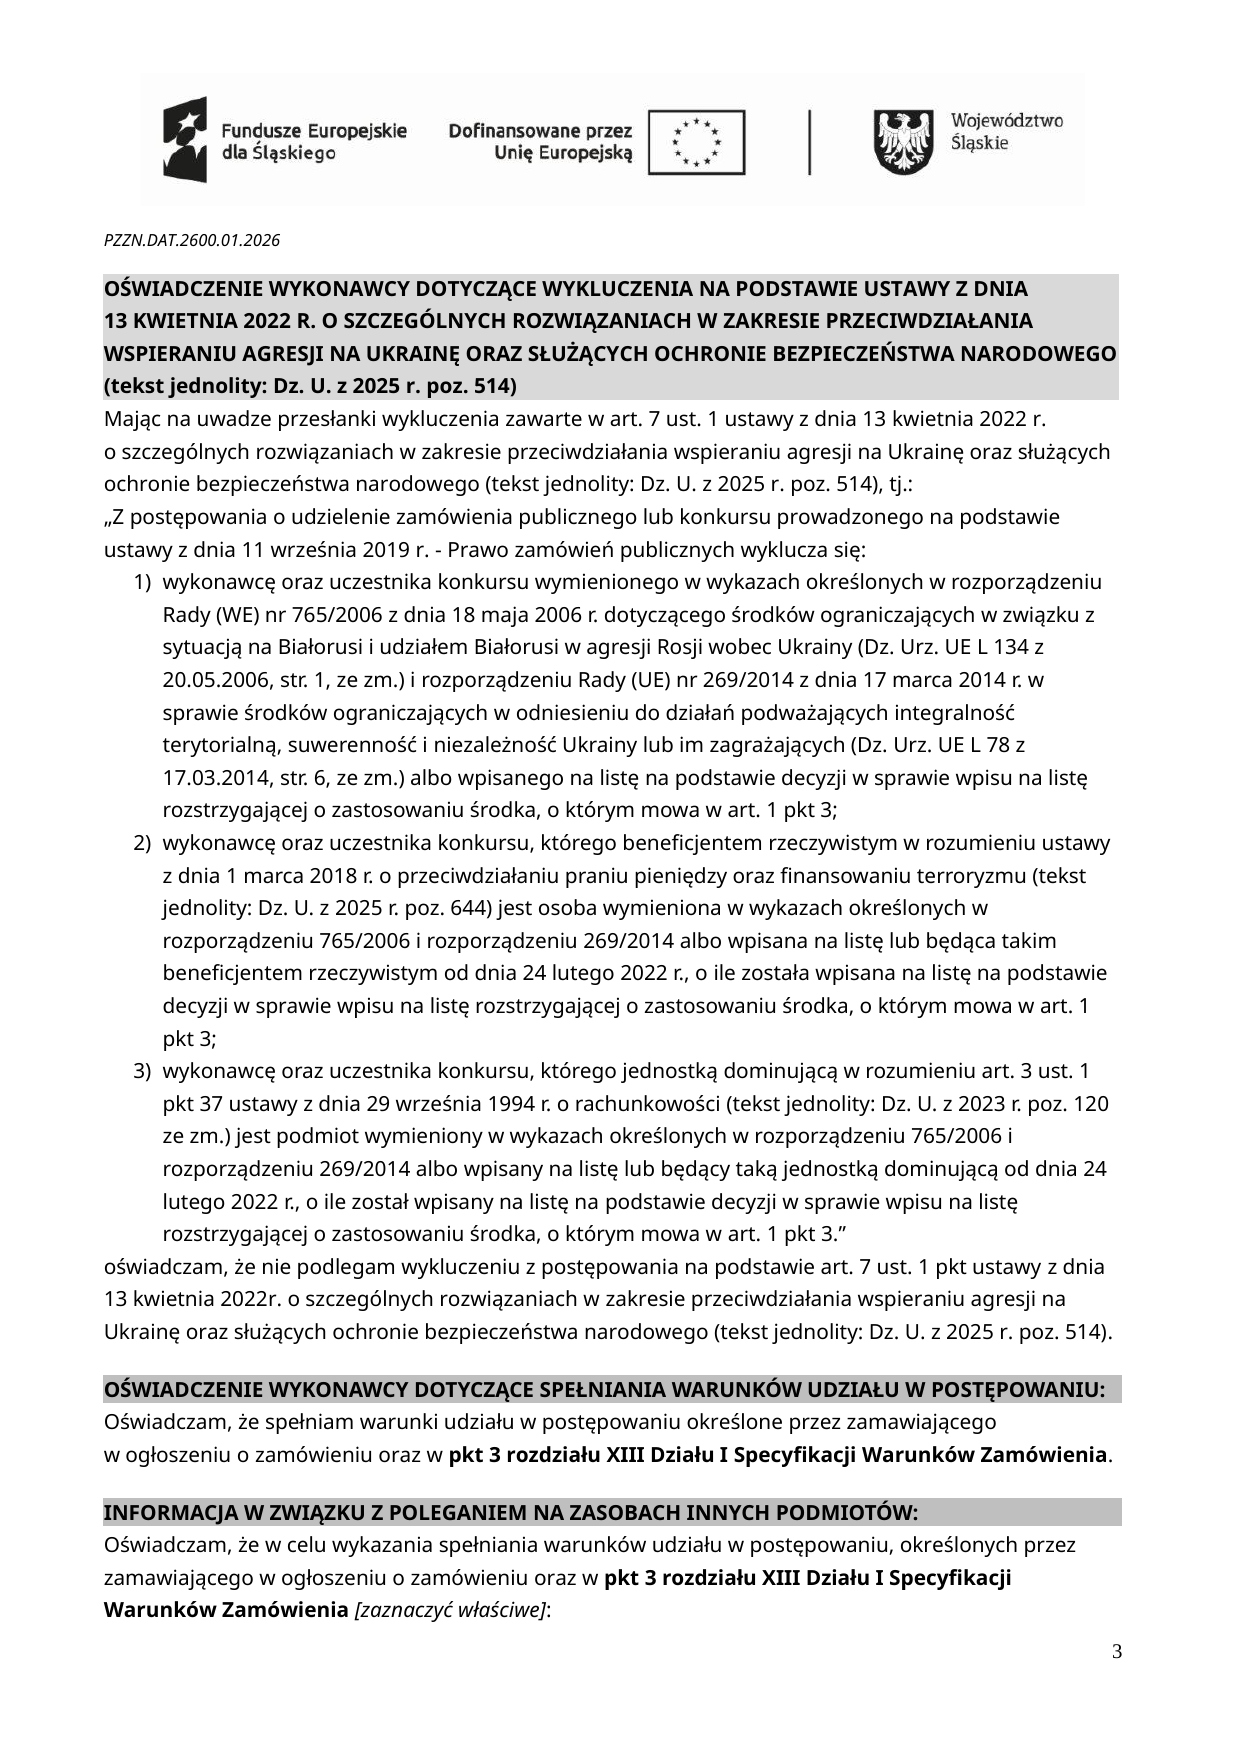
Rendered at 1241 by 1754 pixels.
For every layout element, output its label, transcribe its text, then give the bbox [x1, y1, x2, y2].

text Mając na uwadze przesłanki wykluczenia zawarte w art. 7 ust. 1 ustawy z dnia 13 kwietnia 2022 r. o szczególnych rozwiązaniach w zakresie przeciwdziałania wspieraniu agresji na Ukrainę oraz służących ochronie bezpieczeństwa narodowego (tekst jednolity: Dz. U. z 2025 r. poz. 514), tj.: [103, 404, 1122, 498]
list wykonawcę oraz uczestnika konkursu, którego beneficjentem rzeczywistym w rozumieniu ustawy z dnia 1 marca 2018 r. o przeciwdziałaniu praniu pieniędzy oraz finansowaniu terroryzmu (tekst jednolity: Dz. U. z 2025 r. poz. 644) jest osoba wymieniona w wykazach określonych w rozporządzeniu 765/2006 i rozporządzeniu 269/2014 albo wpisana na listę lub będąca takim beneficjentem rzeczywistym od dnia 24 lutego 2022 r., o ile została wpisana na listę na podstawie decyzji w sprawie wpisu na listę rozstrzygającej o zastosowaniu środka, o którym mowa w art. 1 pkt 3; [133, 828, 1122, 1052]
list wykonawcę oraz uczestnika konkursu, którego jednostką dominującą w rozumieniu art. 3 ust. 1 pkt 37 ustawy z dnia 29 września 1994 r. o rachunkowości (tekst jednolity: Dz. U. z 2023 r. poz. 120 ze zm.) jest podmiot wymieniony w wykazach określonych w rozporządzeniu 765/2006 i rozporządzeniu 269/2014 albo wpisany na listę lub będący taką jednostką dominującą od dnia 24 lutego 2022 r., o ile został wpisany na listę na podstawie decyzji w sprawie wpisu na listę rozstrzygającej o zastosowaniu środka, o którym mowa w art. 1 pkt 3.” [133, 1056, 1122, 1248]
picture [140, 73, 1086, 206]
text „Z postępowania o udzielenie zamówienia publicznego lub konkursu prowadzonego na podstawie ustawy z dnia 11 września 2019 r. - Prawo zamówień publicznych wyklucza się: [103, 502, 1122, 563]
text OŚWIADCZENIE WYKONAWCY DOTYCZĄCE SPEŁNIANIA WARUNKÓW UDZIAŁU W POSTĘPOWANIU: [103, 1375, 1122, 1403]
list wykonawcę oraz uczestnika konkursu wymienionego w wykazach określonych w rozporządzeniu Rady (WE) nr 765/2006 z dnia 18 maja 2006 r. dotyczącego środków ograniczających w związku z sytuacją na Białorusi i udziałem Białorusi w agresji Rosji wobec Ukrainy (Dz. Urz. UE L 134 z 20.05.2006, str. 1, ze zm.) i rozporządzeniu Rady (UE) nr 269/2014 z dnia 17 marca 2014 r. w sprawie środków ograniczających w odniesieniu do działań podważających integralność terytorialną, suwerenność i niezależność Ukrainy lub im zagrażających (Dz. Urz. UE L 78 z 17.03.2014, str. 6, ze zm.) albo wpisanego na listę na podstawie decyzji w sprawie wpisu na listę rozstrzygającej o zastosowaniu środka, o którym mowa w art. 1 pkt 3; [133, 567, 1122, 824]
text INFORMACJA W ZWIĄZKU Z POLEGANIEM NA ZASOBACH INNYCH PODMIOTÓW: [103, 1498, 1122, 1526]
text Oświadczam, że w celu wykazania spełniania warunków udziału w postępowaniu, określonych przez zamawiającego w ogłoszeniu o zamówieniu oraz w pkt 3 rozdziału XIII Działu I Specyfikacji Warunków Zamówienia [zaznaczyć właściwe]: [103, 1530, 1122, 1624]
text OŚWIADCZENIE WYKONAWCY DOTYCZĄCE WYKLUCZENIA NA PODSTAWIE USTAWY Z DNIA 13 KWIETNIA 2022 R. O SZCZEGÓLNYCH ROZWIĄZANIACH W ZAKRESIE PRZECIWDZIAŁANIA WSPIERANIU AGRESJI NA UKRAINĘ ORAZ SŁUŻĄCYCH OCHRONIE BEZPIECZEŃSTWA NARODOWEGO (tekst jednolity: Dz. U. z 2025 r. poz. 514) [103, 274, 1119, 400]
text oświadczam, że nie podlegam wykluczeniu z postępowania na podstawie art. 7 ust. 1 pkt ustawy z dnia 13 kwietnia 2022r. o szczególnych rozwiązaniach w zakresie przeciwdziałania wspieraniu agresji na Ukrainę oraz służących ochronie bezpieczeństwa narodowego (tekst jednolity: Dz. U. z 2025 r. poz. 514). [103, 1252, 1122, 1346]
text Oświadczam, że spełniam warunki udziału w postępowaniu określone przez zamawiającego w ogłoszeniu o zamówieniu oraz w pkt 3 rozdziału XIII Działu I Specyfikacji Warunków Zamówienia. [103, 1407, 1122, 1468]
